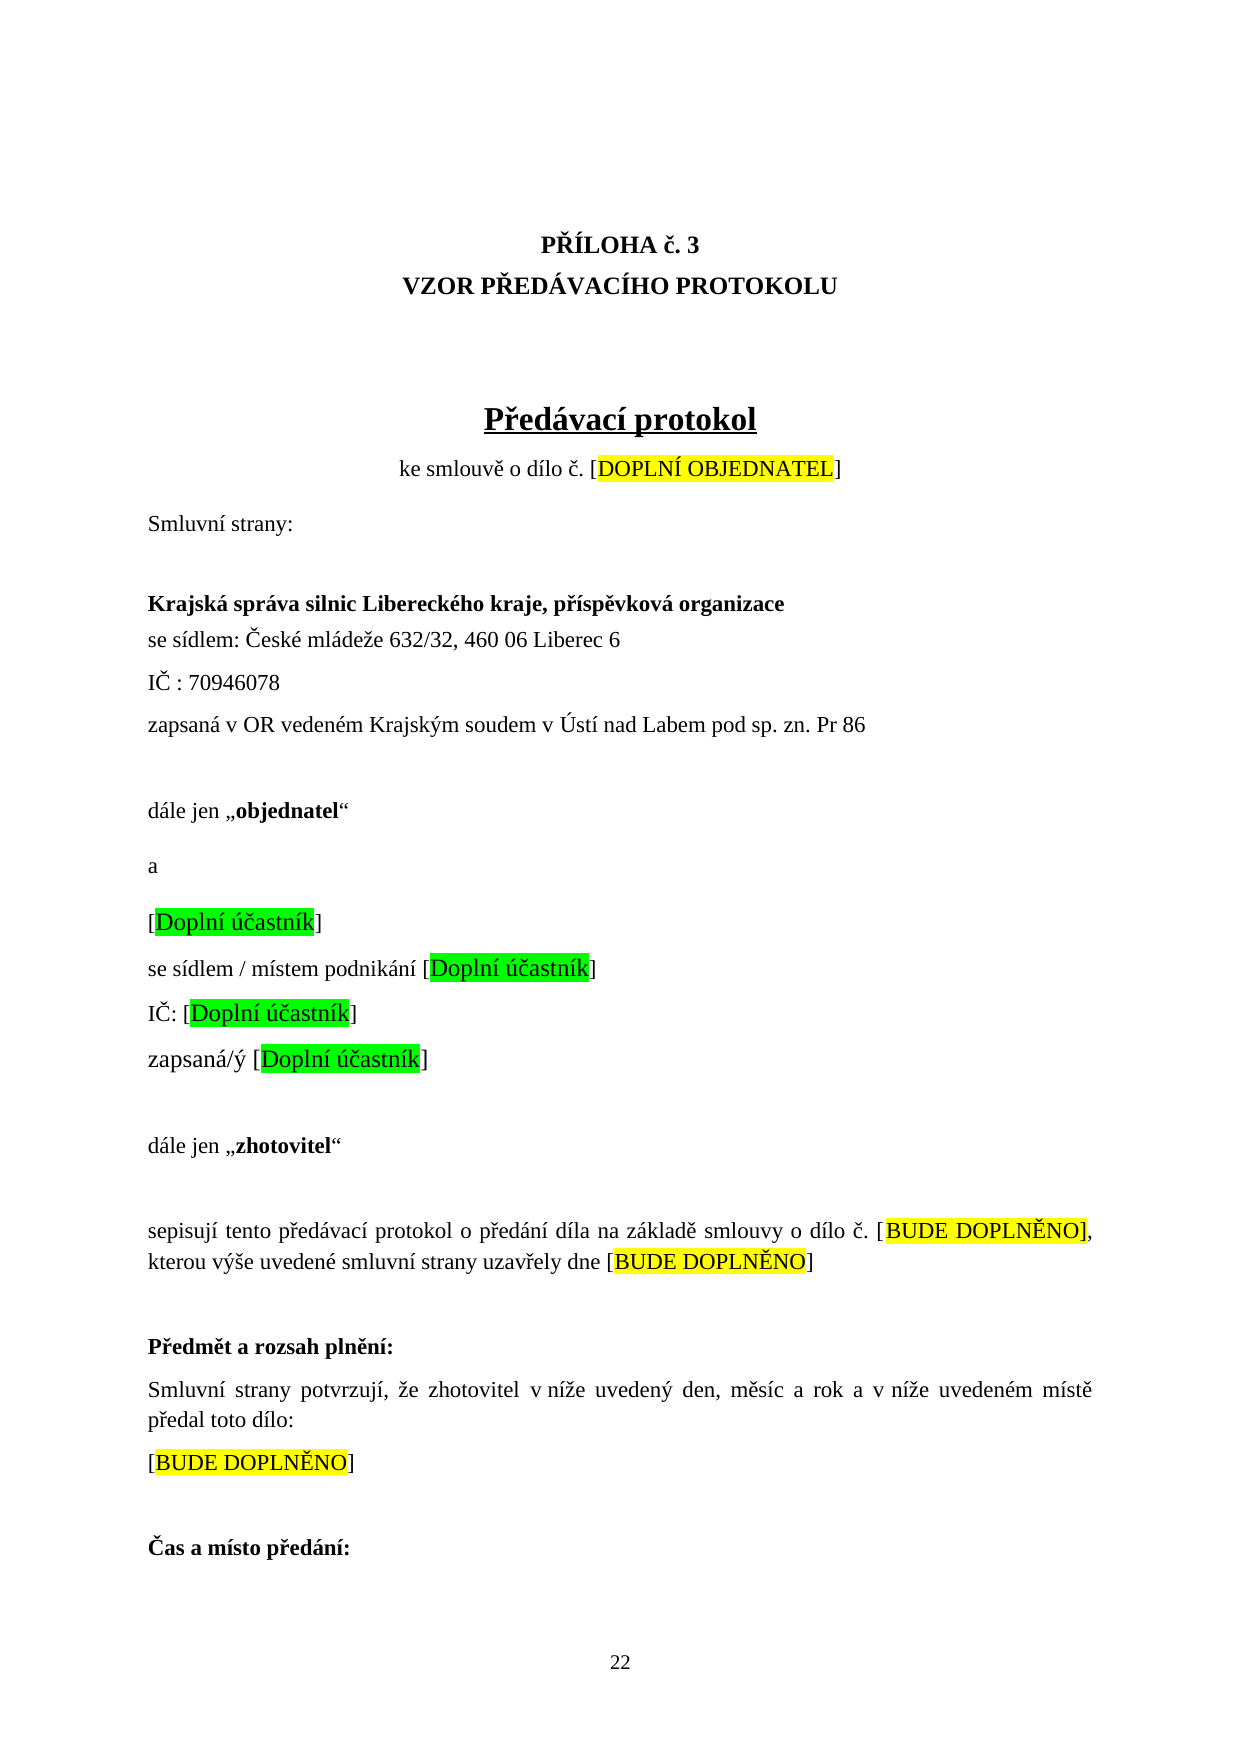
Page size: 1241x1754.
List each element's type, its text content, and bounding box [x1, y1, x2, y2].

text se sídlem / místem podnikání [Doplní účastník] [589, 953, 1092, 982]
text IČ: [Doplní účastník] [148, 998, 1092, 1027]
text se sídlem / místem podnikání [Doplní účastník] [148, 953, 430, 982]
text zapsaná/ý [Doplní účastník] [148, 1044, 261, 1073]
text [BUDE DOPLNĚNO] [347, 1449, 1092, 1475]
text dále jen „objednatel“ [148, 797, 1092, 823]
text Předávací protokol [148, 399, 1092, 437]
text Čas a místo předání: [148, 1534, 1092, 1561]
text zapsaná v OR vedeném Krajským soudem v Ústí nad Labem pod sp. zn. Pr 86 [148, 712, 1092, 738]
text Krajská správa silnic Libereckého kraje, příspěvková organizace [148, 590, 1092, 616]
text se sídlem: České mládeže 632/32, 460 06 Liberec 6 [148, 626, 1092, 652]
text ke smlouvě o dílo č. [DOPLNÍ OBJEDNATEL] [834, 455, 1092, 482]
text VZOR PŘEDÁVACÍHO PROTOKOLU [148, 271, 1092, 300]
text a [148, 852, 1092, 878]
text ke smlouvě o dílo č. [DOPLNÍ OBJEDNATEL] [148, 455, 598, 482]
text IČ : 70946078 [148, 669, 1092, 695]
text Smluvní strany: [148, 511, 1092, 537]
text dále jen „zhotovitel“ [148, 1132, 1092, 1158]
text sepisují tento předávací protokol o předání díla na základě smlouvy o dílo č. [BUDE DOPLNĚNO], kterou výše uvedené smluvní strany uzavřely dne [BUDE DOPLNĚNO] [148, 1218, 1092, 1274]
text [Doplní účastník] [148, 907, 1092, 936]
text PŘÍLOHA č. 3 [148, 230, 1092, 259]
text Smluvní strany potvrzují, že zhotovitel v níže uvedený den, měsíc a rok a v níže uvedeném místě předal toto dílo: [148, 1376, 1092, 1432]
text Předmět a rozsah plnění: [148, 1333, 1092, 1359]
text zapsaná/ý [Doplní účastník] [420, 1044, 1092, 1073]
